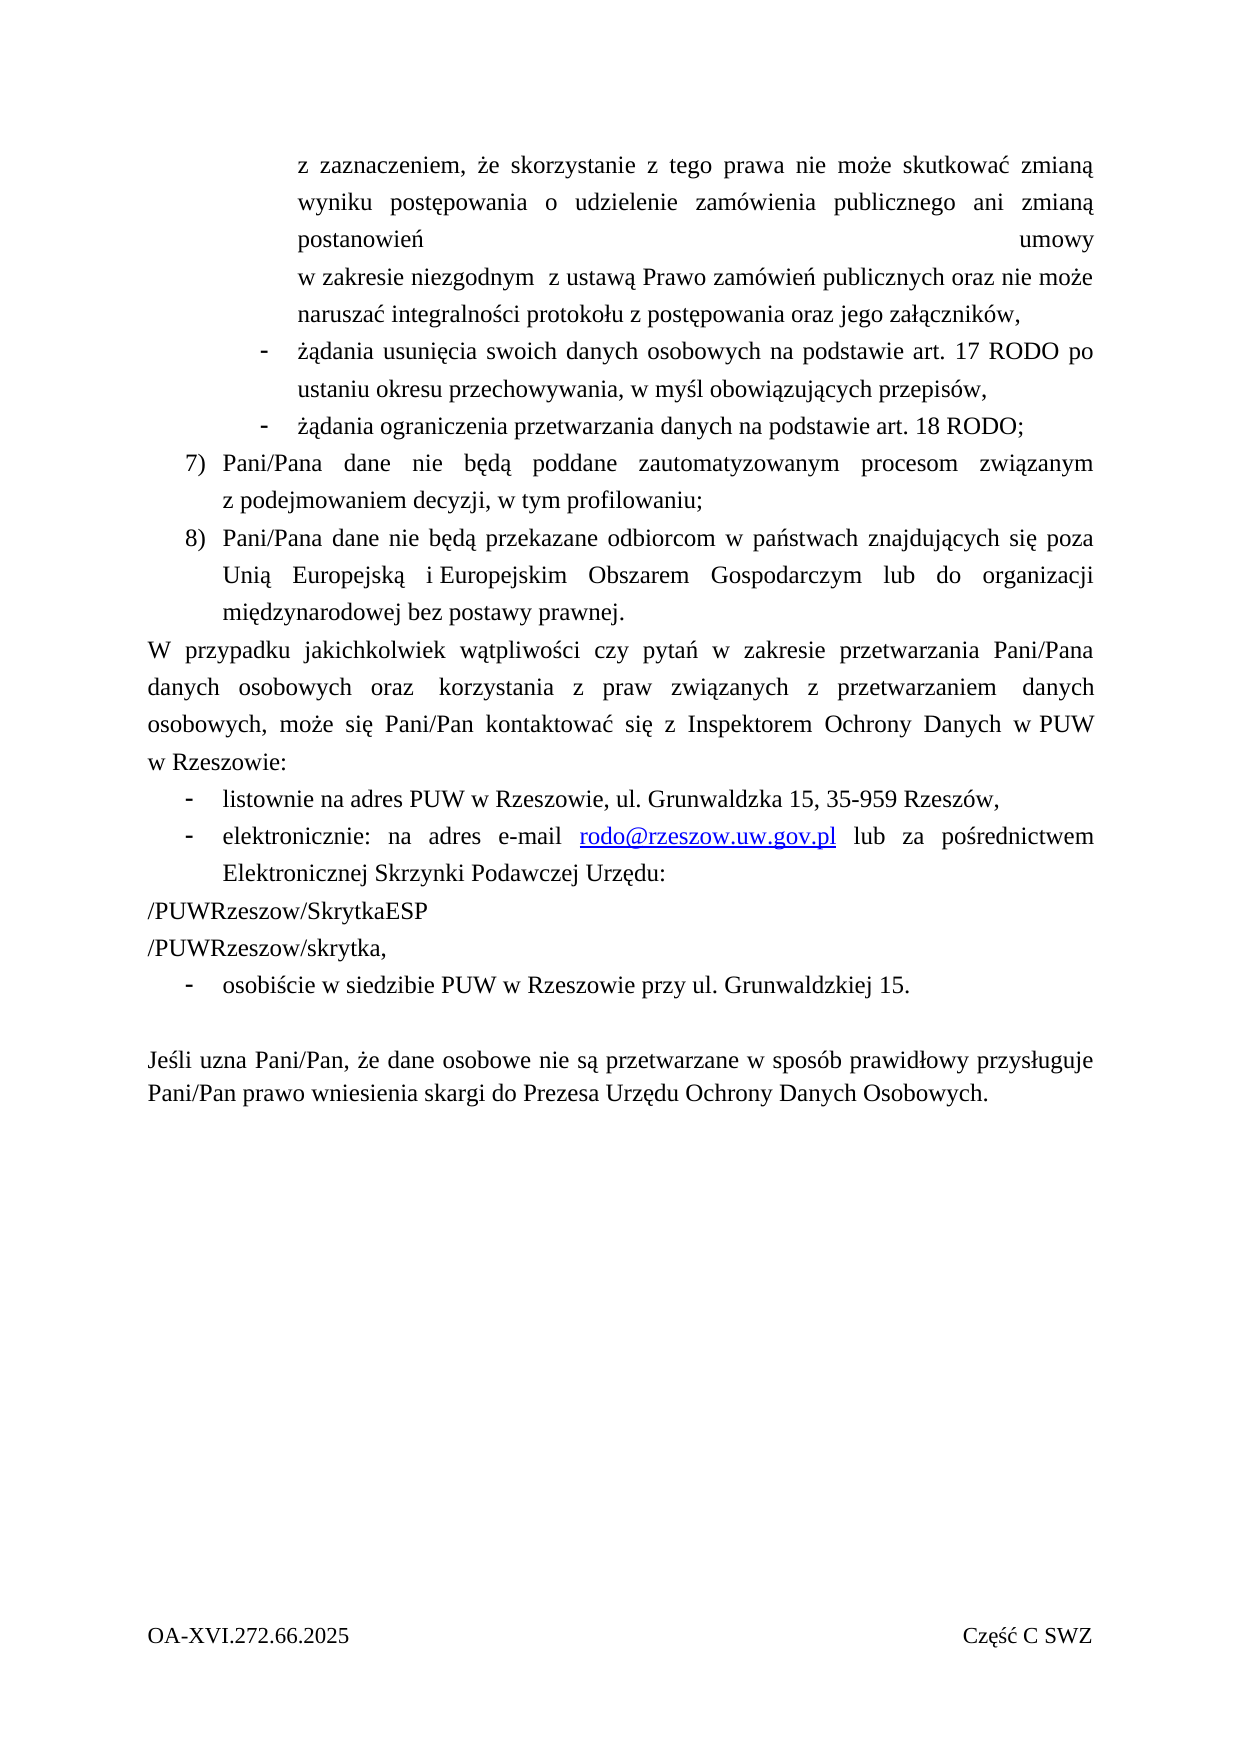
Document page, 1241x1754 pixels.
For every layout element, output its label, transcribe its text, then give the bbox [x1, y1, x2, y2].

text /PUWRzeszow/SkrytkaESP [147, 896, 1094, 924]
list Pani/Pana dane nie będą przekazane odbiorcom w państwach znajdujących się poza Unią Europejską i Europejskim Obszarem Gospodarczym lub do organizacji międzynarodowej bez postawy prawnej. [185, 523, 1094, 626]
list żądania usunięcia swoich danych osobowych na podstawie art. 17 RODO po ustaniu okresu przechowywania, w myśl obowiązujących przepisów, [260, 336, 1094, 402]
list osobiście w siedzibie PUW w Rzeszowie przy ul. Grunwaldzkiej 15. [185, 970, 1094, 999]
list Pani/Pana dane nie będą poddane zautomatyzowanym procesom związanym z podejmowaniem decyzji, w tym profilowaniu; [185, 448, 1094, 514]
text /PUWRzeszow/skrytka, [147, 933, 1094, 962]
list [260, 150, 1094, 328]
text Jeśli uzna Pani/Pan, że dane osobowe nie są przetwarzane w sposób prawidłowy przysługuje Pani/Pan prawo wniesienia skargi do Prezesa Urzędu Ochrony Danych Osobowych. [147, 1045, 1094, 1107]
list listownie na adres PUW w Rzeszowie, ul. Grunwaldzka 15, 35-959 Rzeszów, [185, 784, 1094, 813]
list elektronicznie: na adres e-mail rodo@rzeszow.uw.gov.pl lub za pośrednictwem Elektronicznej Skrzynki Podawczej Urzędu: [185, 821, 1094, 887]
list żądania ograniczenia przetwarzania danych na podstawie art. 18 RODO; [260, 411, 1094, 440]
text W przypadku jakichkolwiek wątpliwości czy pytań w zakresie przetwarzania Pani/Pana danych osobowych oraz korzystania z praw związanych z przetwarzaniem danych osobowych, może się Pani/Pan kontaktować się z Inspektorem Ochrony Danych w PUW w Rzeszowie: [147, 635, 1094, 775]
